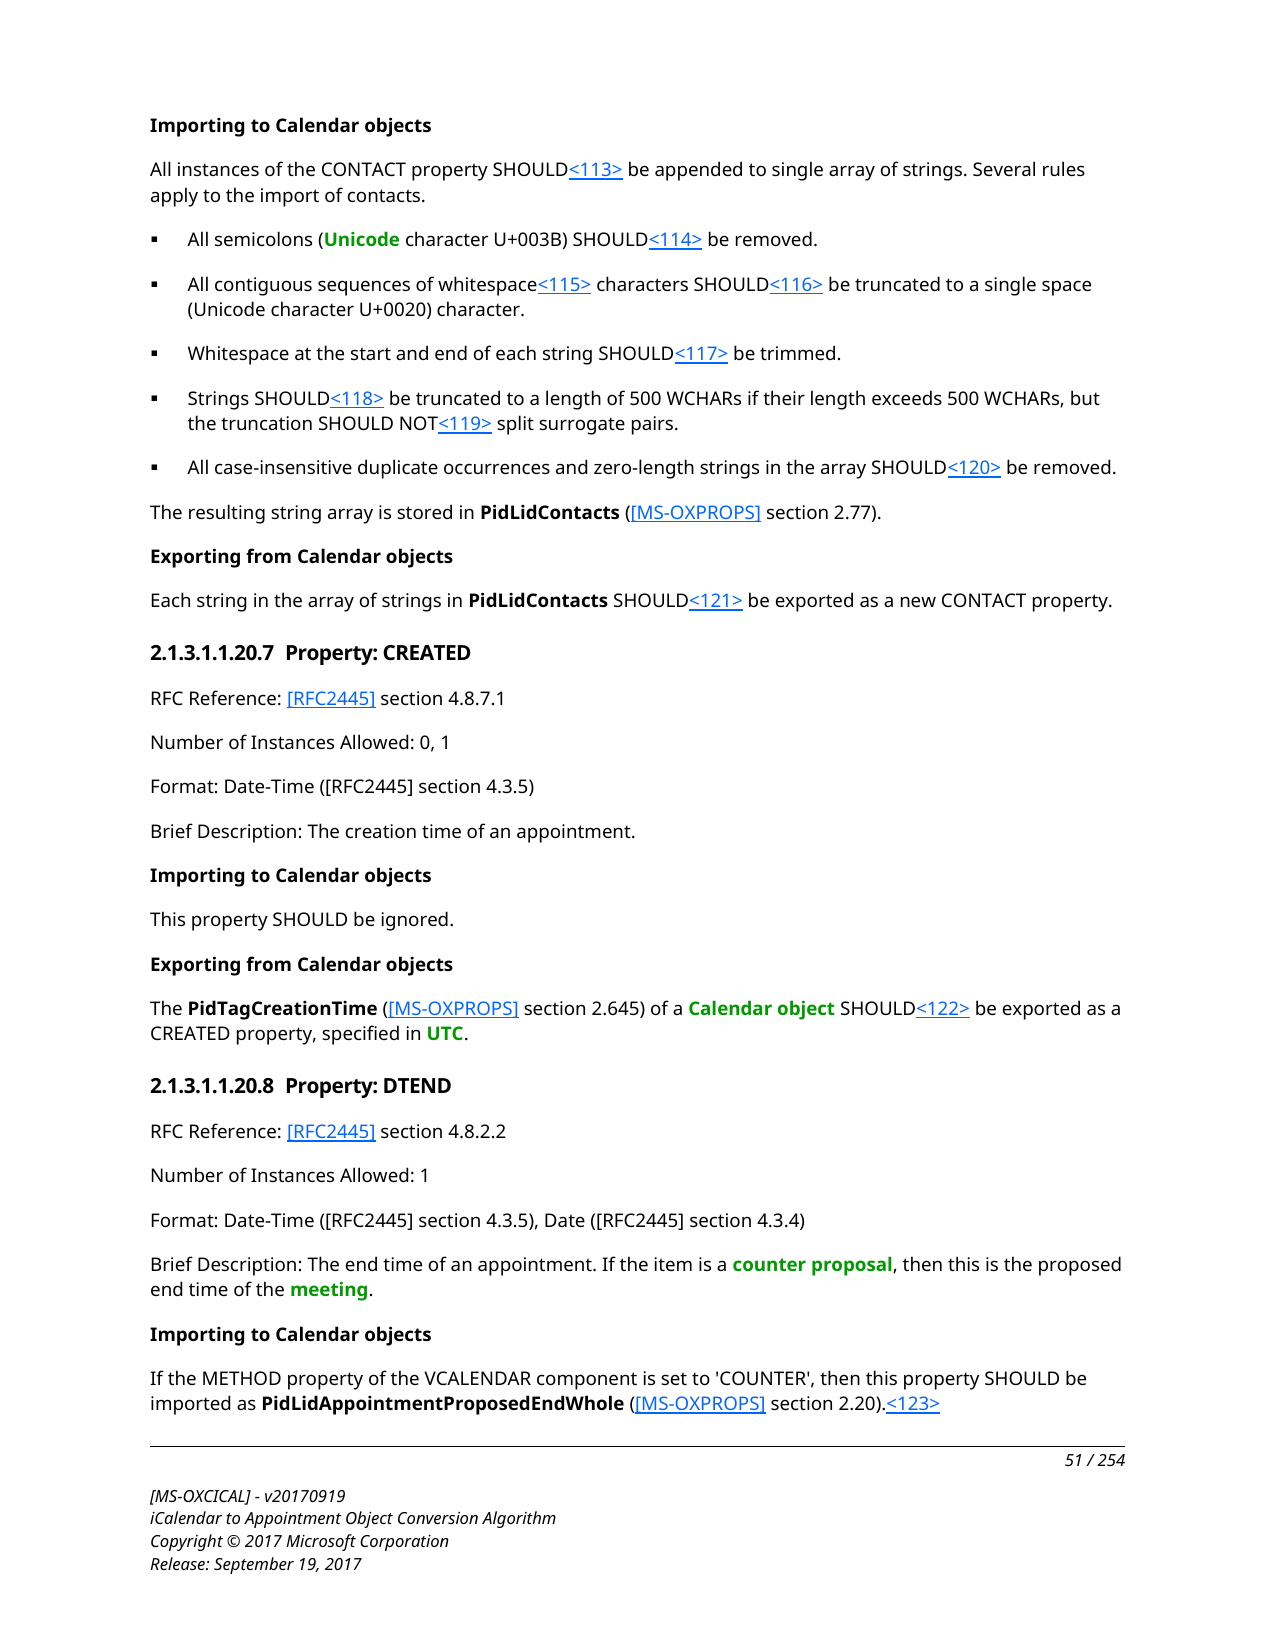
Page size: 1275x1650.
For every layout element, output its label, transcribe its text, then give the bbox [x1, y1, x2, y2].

text Number of Instances Allowed: 0, 1 [150, 729, 1125, 755]
subtitle Property: DTEND [150, 1071, 1125, 1099]
text RFC Reference: [RFC2445] section 4.8.7.1 [150, 685, 1125, 711]
text Each string in the array of strings in PidLidContacts SHOULD<121> be exported as a new CONTACT property. [150, 587, 1125, 613]
text Importing to Calendar objects [150, 862, 1125, 888]
text Exporting from Calendar objects [150, 543, 1125, 569]
text The resulting string array is stored in PidLidContacts ([MS-OXPROPS] section 2.77). [150, 499, 1125, 524]
text Importing to Calendar objects [150, 112, 1125, 138]
list Strings SHOULD<118> be truncated to a length of 500 WCHARs if their length exceeds 500 WCHARs, but the truncation SHOULD NOT<119> split surrogate pairs. [150, 385, 1125, 436]
text This property SHOULD be ignored. [150, 907, 1125, 932]
text Exporting from Calendar objects [150, 951, 1125, 976]
list All semicolons (Unicode character U+003B) SHOULD<114> be removed. [150, 227, 1125, 252]
text If the METHOD property of the VCALENDAR component is set to 'COUNTER', then this property SHOULD be imported as PidLidAppointmentProposedEndWhole ([MS-OXPROPS] section 2.20).<123> [150, 1365, 1125, 1416]
list Whitespace at the start and end of each string SHOULD<117> be trimmed. [150, 341, 1125, 366]
text Format: Date-Time ([RFC2445] section 4.3.5), Date ([RFC2445] section 4.3.4) [150, 1207, 1125, 1232]
list All case-insensitive duplicate occurrences and zero-length strings in the array SHOULD<120> be removed. [150, 455, 1125, 480]
text All instances of the CONTACT property SHOULD<113> be appended to single array of strings. Several rules apply to the import of contacts. [150, 157, 1125, 208]
text Brief Description: The creation time of an appointment. [150, 818, 1125, 843]
text The PidTagCreationTime ([MS-OXPROPS] section 2.645) of a Calendar object SHOULD<122> be exported as a CREATED property, specified in UTC. [150, 995, 1125, 1046]
text Number of Instances Allowed: 1 [150, 1163, 1125, 1188]
text Brief Description: The end time of an appointment. If the item is a counter proposal, then this is the proposed end time of the meeting. [150, 1251, 1125, 1302]
text Format: Date-Time ([RFC2445] section 4.3.5) [150, 774, 1125, 799]
list All contiguous sequences of whitespace<115> characters SHOULD<116> be truncated to a single space (Unicode character U+0020) character. [150, 271, 1125, 322]
text Importing to Calendar objects [150, 1321, 1125, 1346]
text RFC Reference: [RFC2445] section 4.8.2.2 [150, 1118, 1125, 1144]
subtitle Property: CREATED [150, 638, 1125, 666]
